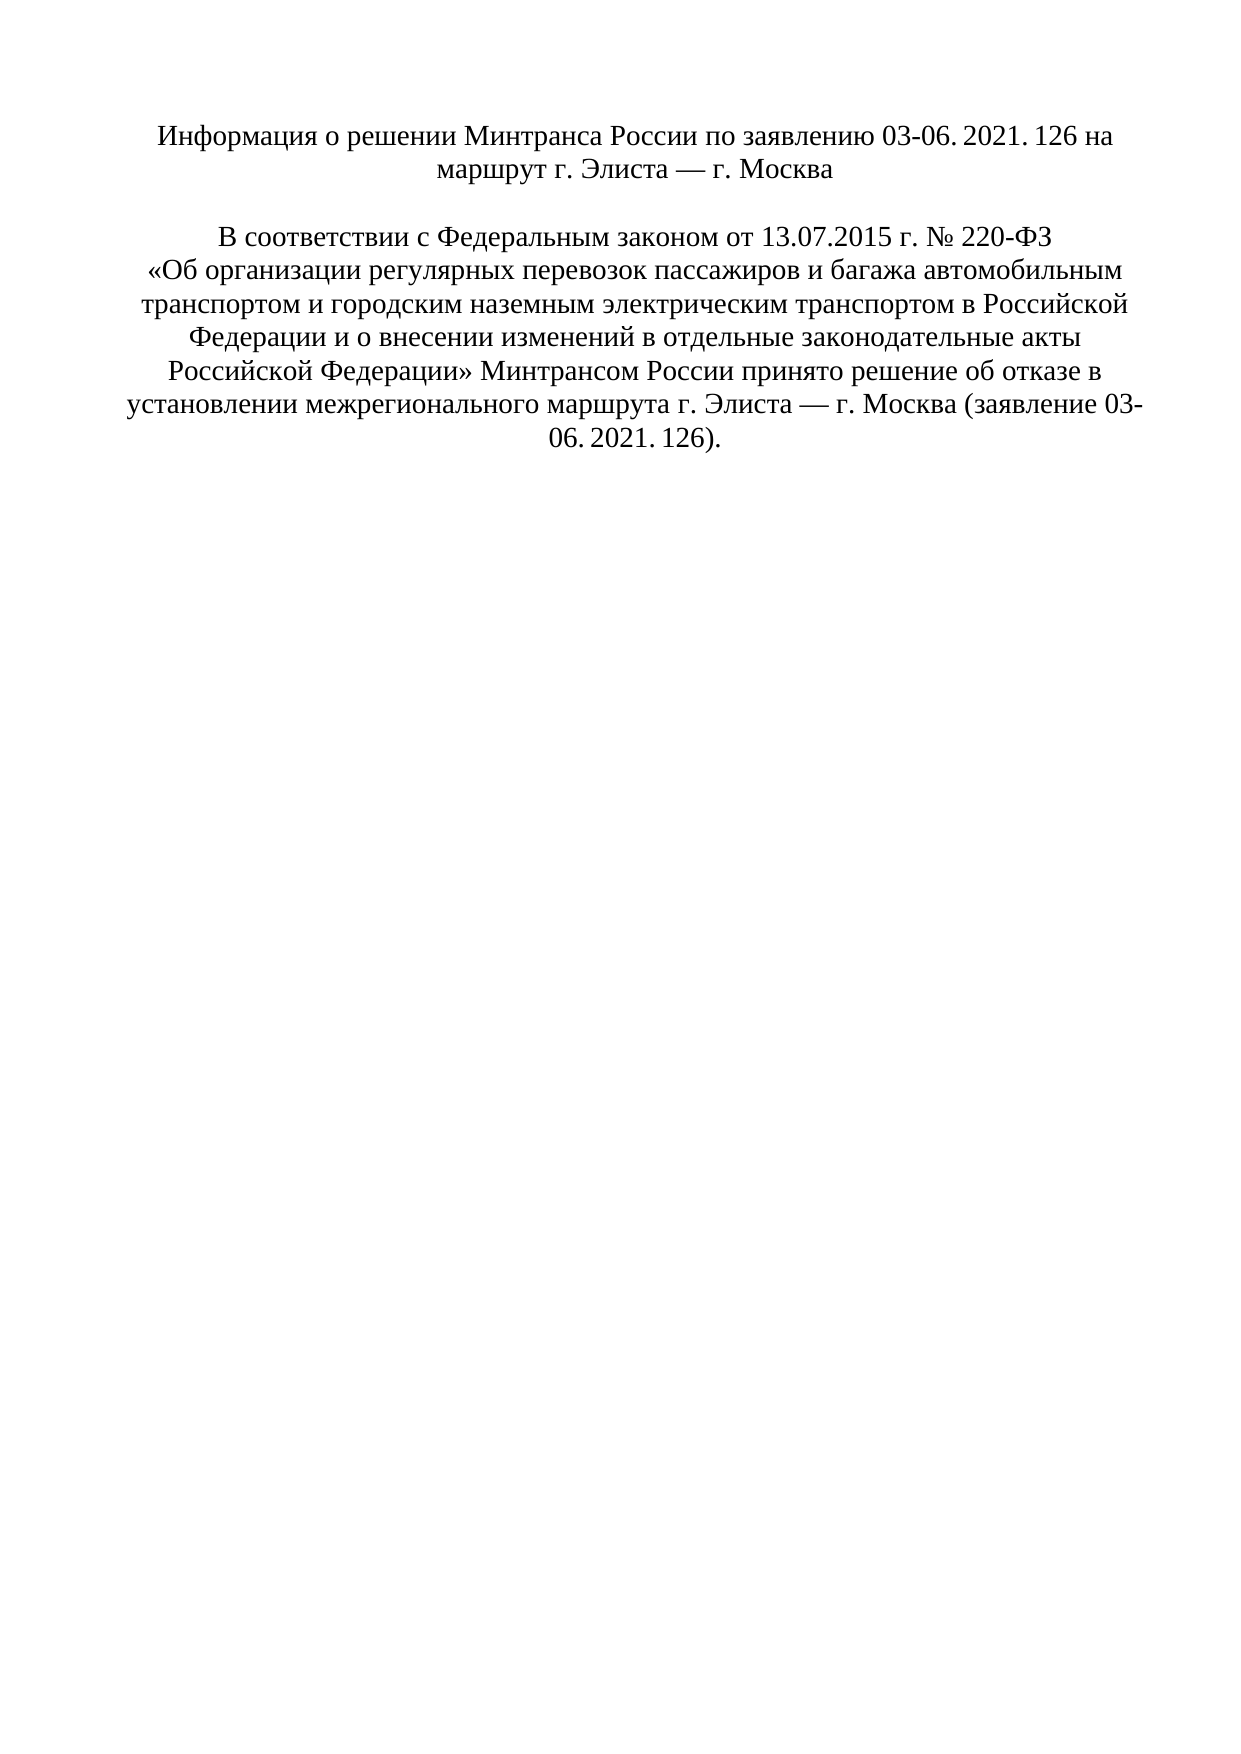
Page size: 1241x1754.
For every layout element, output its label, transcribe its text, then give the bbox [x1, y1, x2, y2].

text В соответствии с Федеральным законом от 13.07.2015 г. № 220-ФЗ «Об организации регулярных перевозок пассажиров и багажа автомобильным транспортом и городским наземным электрическим транспортом в Российской Федерации и о внесении изменений в отдельные законодательные акты Российской Федерации» Минтрансом России принято решение об отказе в установлении межрегионального маршрута г. Элиста — г. Москва (заявление 03-06. 2021. 126). [118, 219, 1152, 453]
text Информация о решении Минтранса России по заявлению 03-06. 2021. 126 на маршрут г. Элиста — г. Москва [118, 118, 1152, 185]
